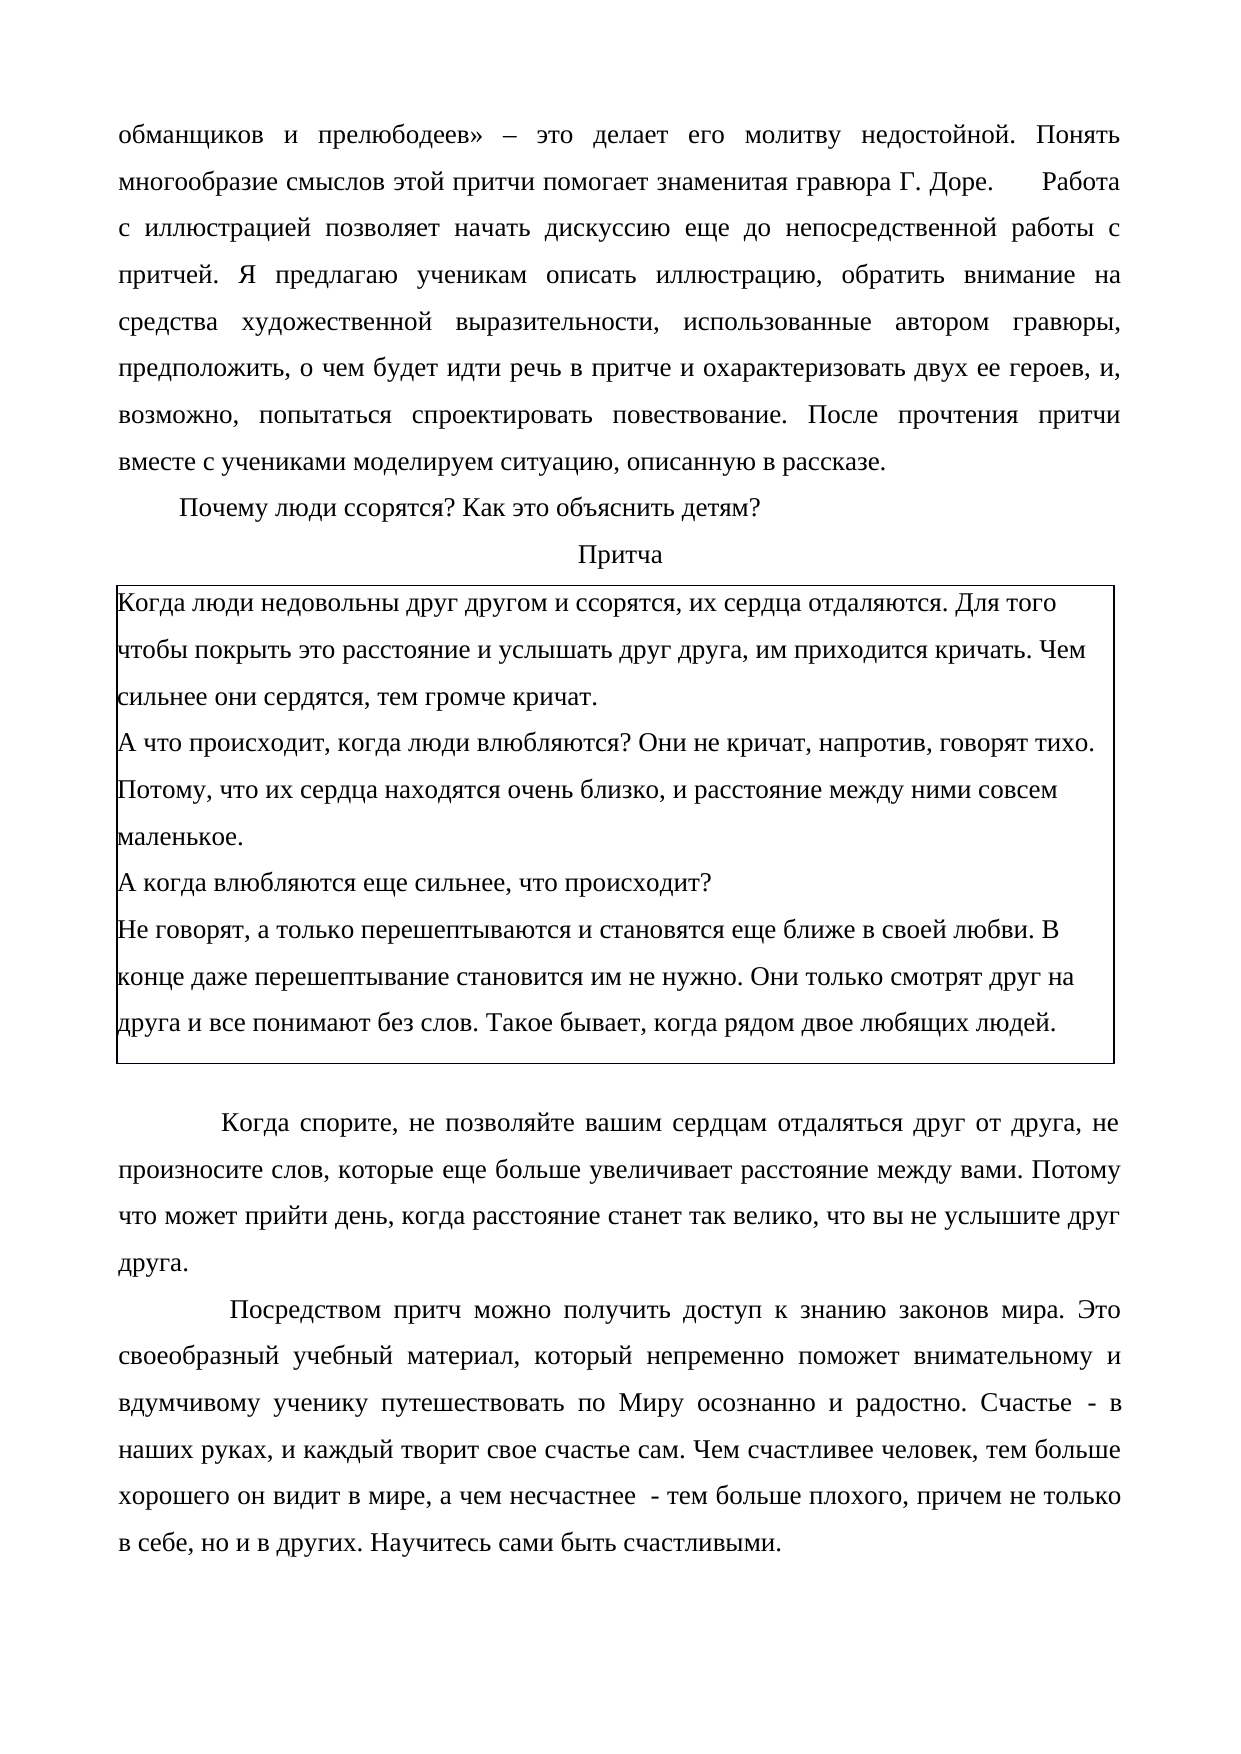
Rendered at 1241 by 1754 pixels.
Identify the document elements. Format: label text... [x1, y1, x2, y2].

text Почему люди ссорятся? Как это объяснить детям? [118, 491, 1122, 523]
text Когда спорите, не позволяйте вашим сердцам отдаляться друг от друга, не произносите слов, которые еще больше увеличивает расстояние между вами. Потому что может прийти день, когда расстояние станет так велико, что вы не услышите друг друга. [118, 1106, 1122, 1277]
text Притча [118, 538, 1122, 569]
table_header Когда люди недовольны друг другом и ссорятся, их сердца отдаляются. Для того чтобы покрыть это расстояние и услышать друг друга, им приходится кричать. Чем сильнее они сердятся, тем громче кричат. А что происходит, когда люди влюбляются? Они не кричат, напротив, говорят тихо. Потому, что их сердца находятся очень близко, и расстояние между ними совсем маленькое. А когда влюбляются еще сильнее, что происходит? Не говорят, а только перешептываются и становятся еще ближе в своей любви. В конце даже перешептывание становится им не нужно. Они только смотрят друг на друга и все понимают без слов. Такое бывает, когда рядом двое любящих людей. [118, 586, 1113, 1063]
text Посредством притч можно получить доступ к знанию законов мира. Это своеобразный учебный материал, который непременно поможет внимательному и вдумчивому ученику путешествовать по Миру осознанно и радостно. Счастье - в наших руках, и каждый творит свое счастье сам. Чем счастливее человек, тем больше хорошего он видит в мире, а чем несчастнее - тем больше плохого, причем не только в себе, но и в других. Научитесь сами быть счастливыми. [118, 1293, 1122, 1557]
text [118, 118, 1122, 476]
